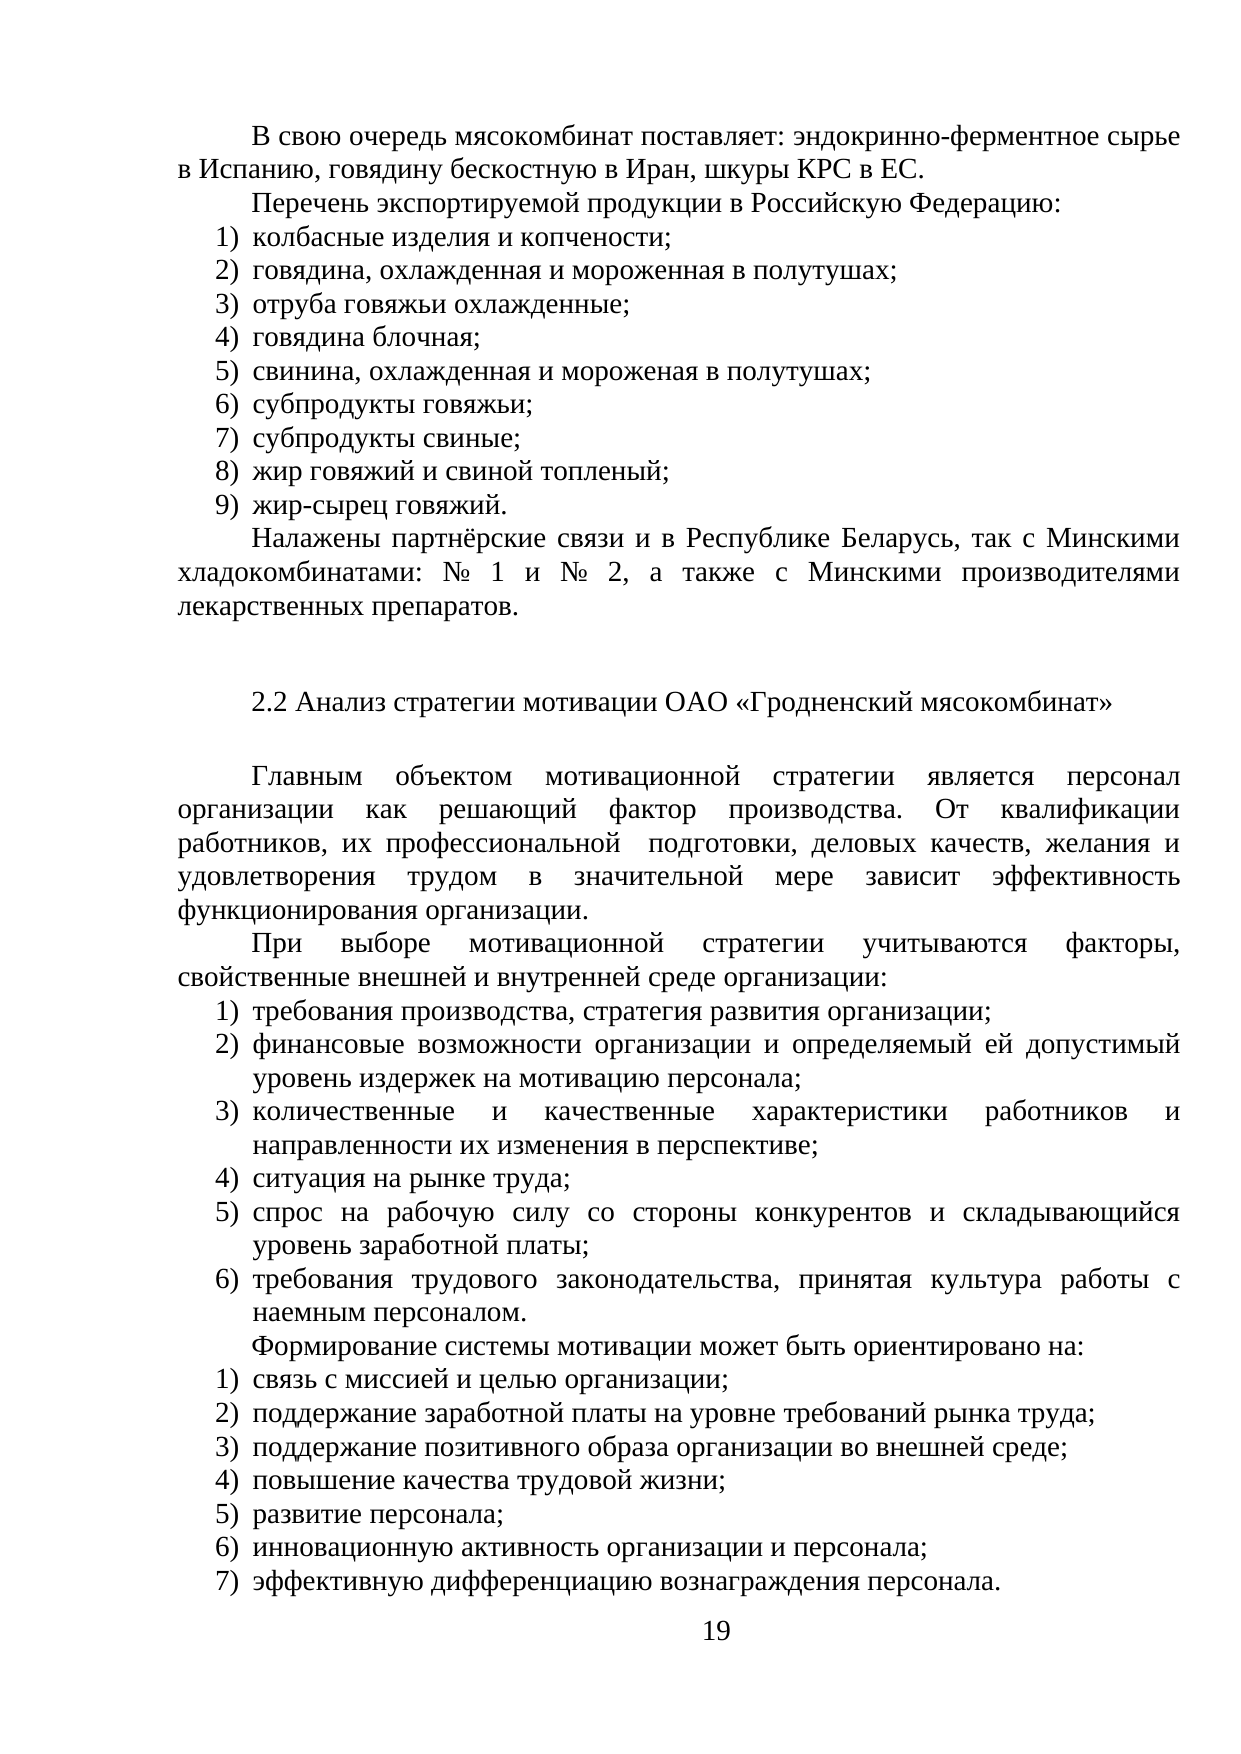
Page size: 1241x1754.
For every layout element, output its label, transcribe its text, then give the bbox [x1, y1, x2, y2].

list требования трудового законодательства, принятая культура работы с наемным персоналом. [215, 1261, 1181, 1328]
list количественные и качественные характеристики работников и направленности их изменения в перспективе; [215, 1093, 1181, 1160]
list ситуация на рынке труда; [215, 1160, 1181, 1194]
list инновационную активность организации и персонала; [215, 1529, 1181, 1563]
list субпродукты свиные; [215, 420, 1181, 453]
list колбасные изделия и копчености; [215, 219, 1181, 252]
list развитие персонала; [215, 1496, 1181, 1529]
list поддержание позитивного образа организации во внешней среде; [215, 1429, 1181, 1462]
list свинина, охлажденная и мороженая в полутушах; [215, 353, 1181, 386]
text При выборе мотивационной стратегии учитываются факторы, свойственные внешней и внутренней среде организации: [177, 926, 1181, 993]
list говядина, охлажденная и мороженная в полутушах; [215, 252, 1181, 286]
list жир говяжий и свиной топленый; [215, 453, 1181, 487]
text Формирование системы мотивации может быть ориентировано на: [177, 1328, 1181, 1362]
list повышение качества трудовой жизни; [215, 1462, 1181, 1496]
subtitle 2.2 Анализ стратегии мотивации ОАО «Гродненский мясокомбинат» [177, 684, 1181, 718]
list отруба говяжьи охлажденные; [215, 286, 1181, 319]
list финансовые возможности организации и определяемый ей допустимый уровень издержек на мотивацию персонала; [215, 1026, 1181, 1093]
text Главным объектом мотивационной стратегии является персонал организации как решающий фактор производства. От квалификации работников, их профессиональной подготовки, деловых качеств, желания и удовлетворения трудом в значительной мере зависит эффективность функционирования организации. [177, 758, 1181, 926]
list субпродукты говяжьи; [215, 386, 1181, 420]
list требования производства, стратегия развития организации; [215, 993, 1181, 1026]
text Налажены партнёрские связи и в Республике Беларусь, так с Минскими хладокомбинатами: № 1 и № 2, а также с Минскими производителями лекарственных препаратов. [177, 521, 1181, 621]
list жир-сырец говяжий. [215, 487, 1181, 521]
list говядина блочная; [215, 319, 1181, 353]
list поддержание заработной платы на уровне требований рынка труда; [215, 1395, 1181, 1429]
list связь с миссией и целью организации; [215, 1362, 1181, 1395]
list спрос на рабочую силу со стороны конкурентов и складывающийся уровень заработной платы; [215, 1194, 1181, 1261]
list эффективную дифференциацию вознаграждения персонала. [215, 1563, 1181, 1596]
text Перечень экспортируемой продукции в Российскую Федерацию: [177, 185, 1181, 219]
text В свою очередь мясокомбинат поставляет: эндокринно-ферментное сырье в Испанию, говядину бескостную в Иран, шкуры КРС в ЕС. [177, 118, 1181, 185]
